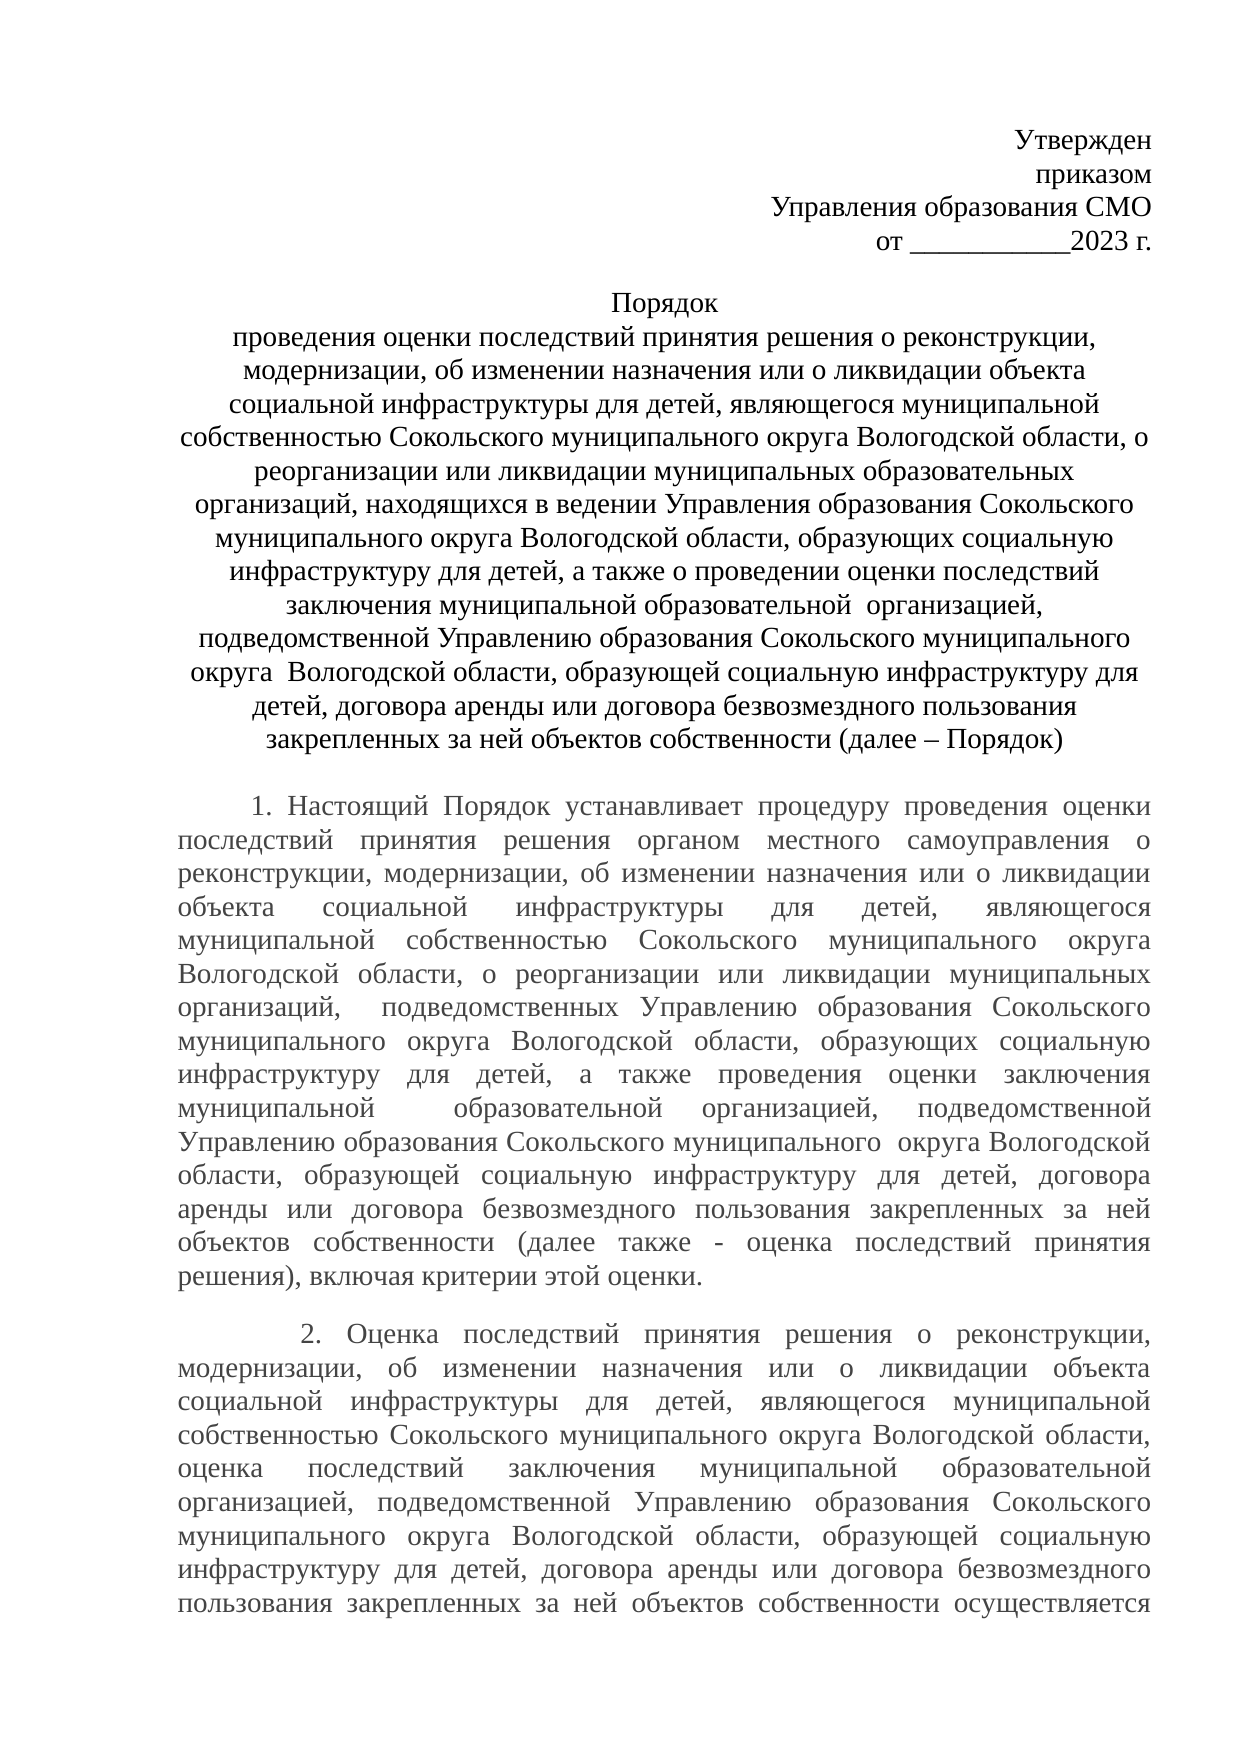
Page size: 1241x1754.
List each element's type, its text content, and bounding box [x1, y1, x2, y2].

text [177, 1316, 1152, 1618]
text 1. Настоящий Порядок устанавливает процедуру проведения оценки последствий принятия решения органом местного самоуправления о реконструкции, модернизации, об изменении назначения или о ликвидации объекта социальной инфраструктуры для детей, являющегося муниципальной собственностью Сокольского муниципального округа Вологодской области, о реорганизации или ликвидации муниципальных организаций, подведомственных Управлению образования Сокольского муниципального округа Вологодской области, образующих социальную инфраструктуру для детей, а также проведения оценки заключения муниципальной образовательной организацией, подведомственной Управлению образования Сокольского муниципального округа Вологодской области, образующей социальную инфраструктуру для детей, договора аренды или договора безвозмездного пользования закрепленных за ней объектов собственности (далее также - оценка последствий принятия решения), включая критерии этой оценки. [177, 755, 1152, 1291]
text проведения оценки последствий принятия решения о реконструкции, модернизации, об изменении назначения или о ликвидации объекта социальной инфраструктуры для детей, являющегося муниципальной собственностью Сокольского муниципального округа Вологодской области, о реорганизации или ликвидации муниципальных образовательных организаций, находящихся в ведении Управления образования Сокольского муниципального округа Вологодской области, образующих социальную инфраструктуру для детей, а также о проведении оценки последствий заключения муниципальной образовательной организацией, подведомственной Управлению образования Сокольского муниципального округа Вологодской области, образующей социальную инфраструктуру для детей, договора аренды или договора безвозмездного пользования закрепленных за ней объектов собственности (далее – Порядок) [177, 319, 1152, 755]
text от ___________2023 г. [177, 223, 1152, 256]
text Управления образования СМО [177, 189, 1152, 223]
text Порядок [177, 256, 1152, 319]
text Утвержден приказом [177, 122, 1152, 189]
